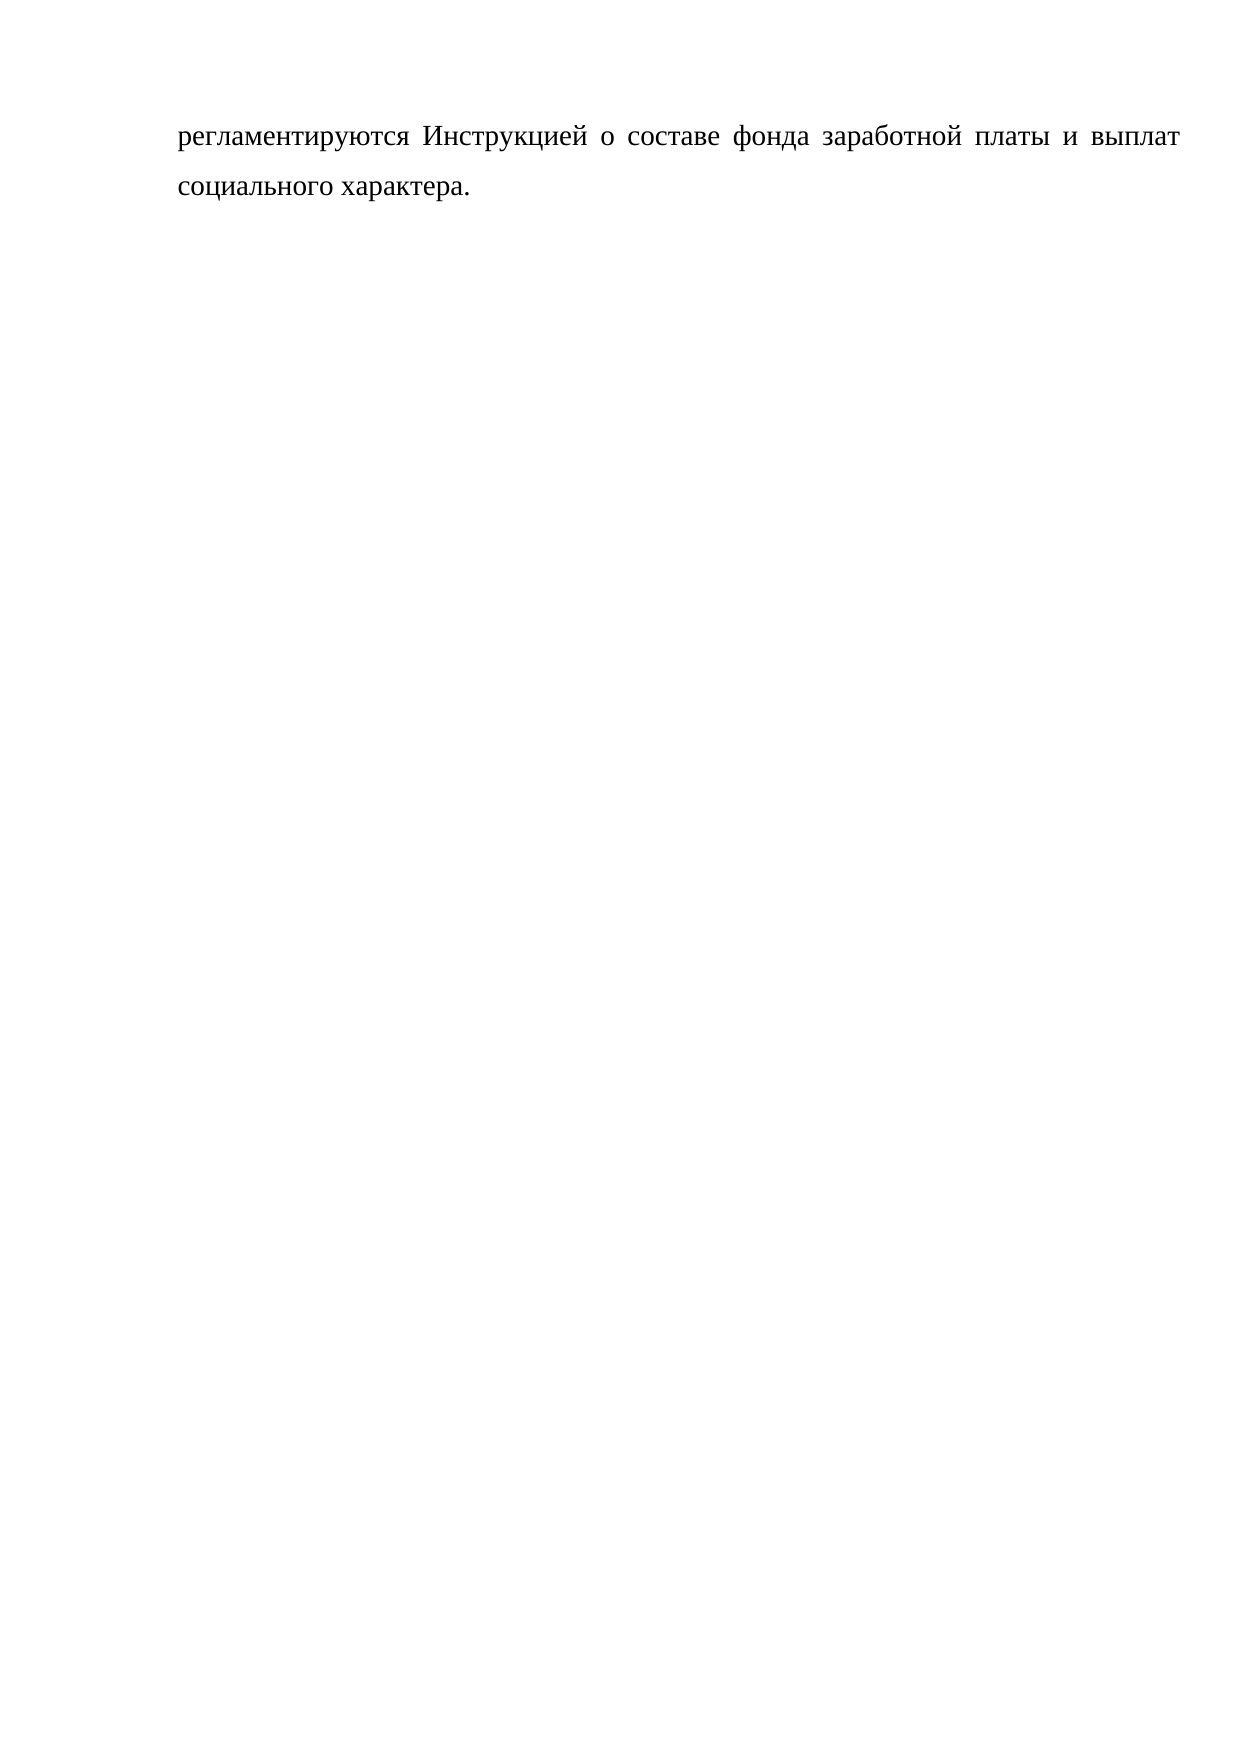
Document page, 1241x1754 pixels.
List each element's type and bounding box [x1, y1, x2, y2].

text [177, 118, 1181, 202]
